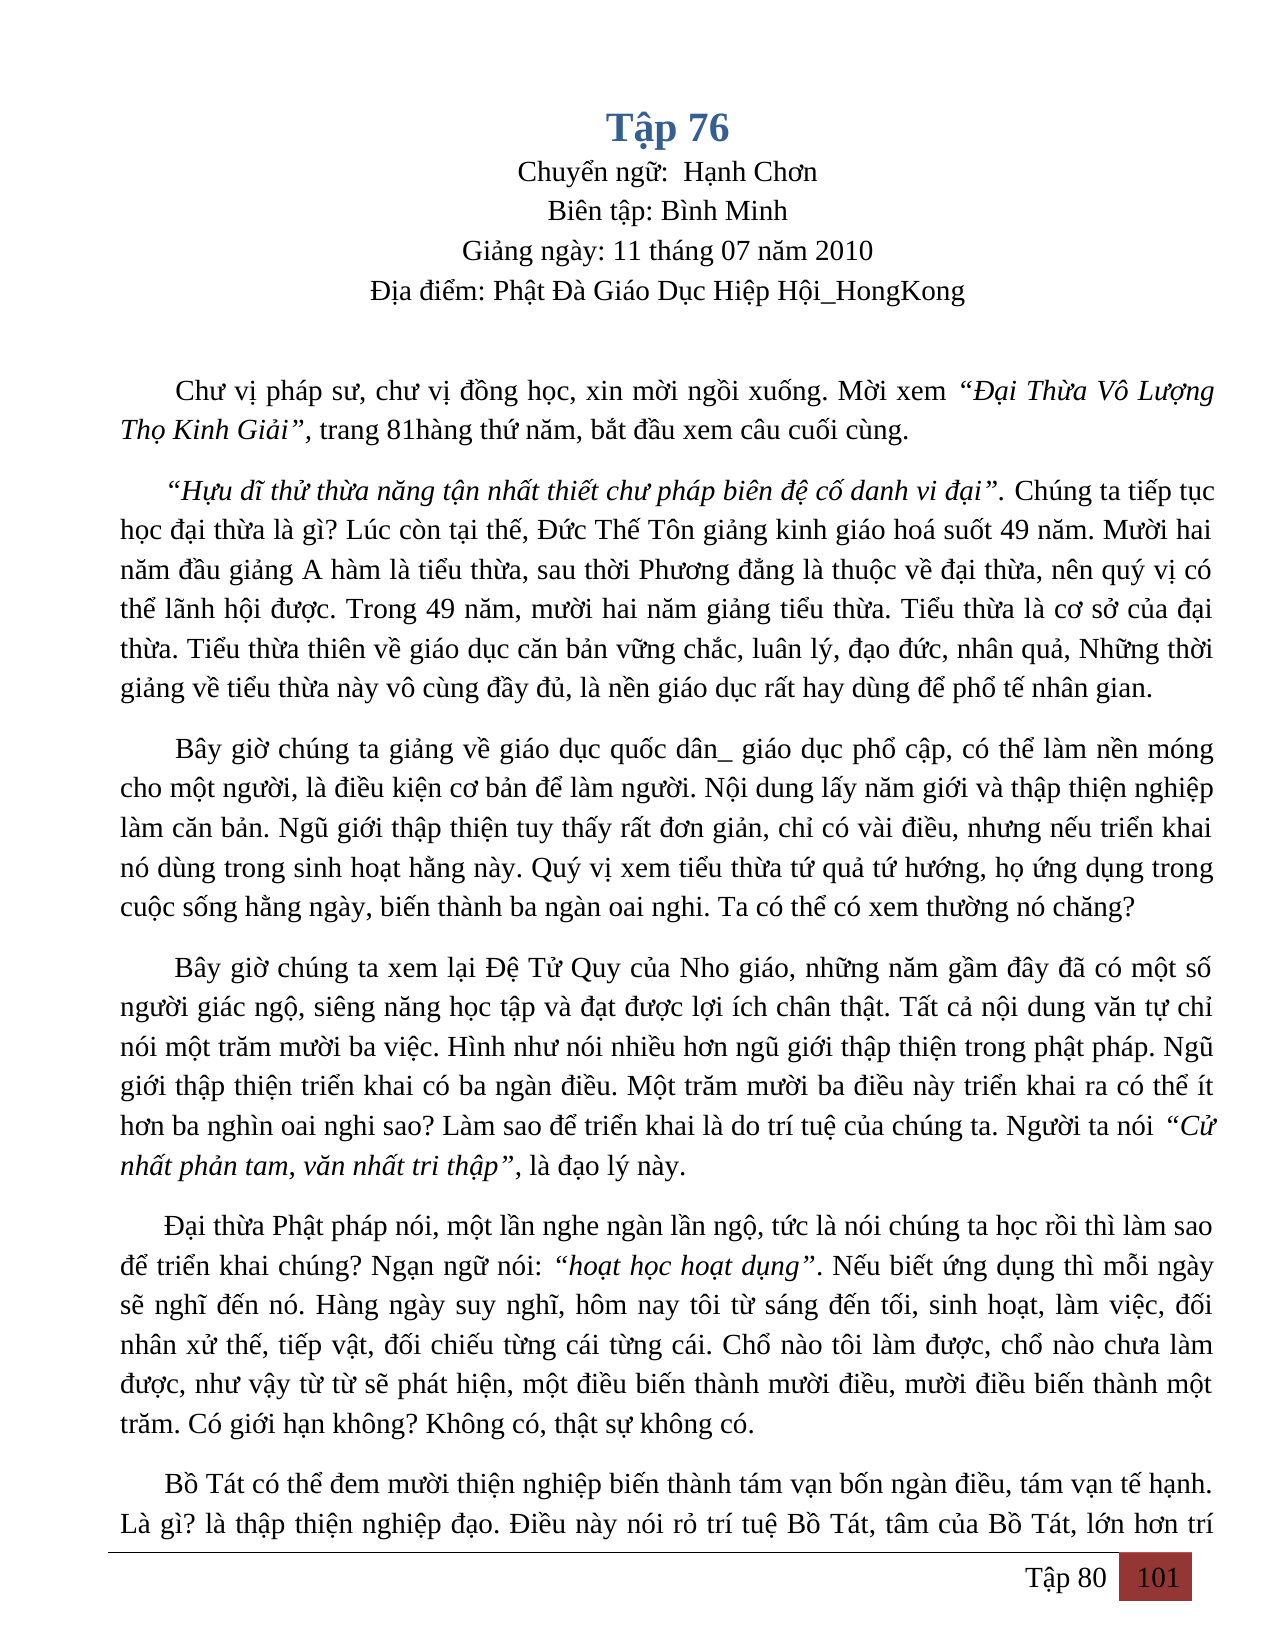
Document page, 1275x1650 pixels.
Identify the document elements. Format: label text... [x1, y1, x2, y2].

text Chư vị pháp sư, chư vị đồng học, xin mời ngồi xuống. Mời xem “Đại Thừa Vô Lượng Thọ Kinh Giải”, trang 81hàng thứ năm, bắt đầu xem câu cuối cùng. [120, 368, 1215, 447]
text Bây giờ chúng ta giảng về giáo dục quốc dân_ giáo dục phổ cập, có thể làm nền móng cho một người, là điều kiện cơ bản để làm người. Nội dung lấy năm giới và thập thiện nghiệp làm căn bản. Ngũ giới thập thiện tuy thấy rất đơn giản, chỉ có vài điều, nhưng nếu triển khai nó dùng trong sinh hoạt hằng này. Quý vị xem tiểu thừa tứ quả tứ hướng, họ ứng dụng trong cuộc sống hằng ngày, biến thành ba ngàn oai nghi. Ta có thể có xem thường nó chăng? [120, 727, 1215, 924]
text Chuyển ngữ: Hạnh Chơn Biên tập: Bình Minh Giảng ngày: 11 tháng 07 năm 2010 Địa điểm: Phật Đà Giáo Dục Hiệp Hội_HongKong [120, 149, 1215, 308]
subtitle Tập 76 [120, 110, 1215, 149]
text Đại thừa Phật pháp nói, một lần nghe ngàn lần ngộ, tức là nói chúng ta học rồi thì làm sao để triển khai chúng? Ngạn ngữ nói: “hoạt học hoạt dụng”. Nếu biết ứng dụng thì mỗi ngày sẽ nghĩ đến nó. Hàng ngày suy nghĩ, hôm nay tôi từ sáng đến tối, sinh hoạt, làm việc, đối nhân xử thế, tiếp vật, đối chiếu từng cái từng cái. Chổ nào tôi làm được, chổ nào chưa làm được, như vậy từ từ sẽ phát hiện, một điều biến thành mười điều, mười điều biến thành một trăm. Có giới hạn không? Không có, thật sự không có. [120, 1204, 1215, 1441]
text “Hựu dĩ thử thừa năng tận nhất thiết chư pháp biên đệ cố danh vi đại”. Chúng ta tiếp tục học đại thừa là gì? Lúc còn tại thế, Đức Thế Tôn giảng kinh giáo hoá suốt 49 năm. Mười hai năm đầu giảng A hàm là tiểu thừa, sau thời Phương đẳng là thuộc về đại thừa, nên quý vị có thể lãnh hội được. Trong 49 năm, mười hai năm giảng tiểu thừa. Tiểu thừa là cơ sở của đại thừa. Tiểu thừa thiên về giáo dục căn bản vững chắc, luân lý, đạo đức, nhân quả, Những thời giảng về tiểu thừa này vô cùng đầy đủ, là nền giáo dục rất hay dùng để phổ tế nhân gian. [120, 468, 1215, 706]
text Bây giờ chúng ta xem lại Đệ Tử Quy của Nho giáo, những năm gầm đây đã có một số người giác ngộ, siêng năng học tập và đạt được lợi ích chân thật. Tất cả nội dung văn tự chỉ nói một trăm mười ba việc. Hình như nói nhiều hơn ngũ giới thập thiện trong phật pháp. Ngũ giới thập thiện triển khai có ba ngàn điều. Một trăm mười ba điều này triển khai ra có thể ít hơn ba nghìn oai nghi sao? Làm sao để triển khai là do trí tuệ của chúng ta. Người ta nói “Cử nhất phản tam, văn nhất tri thập”, là đạo lý này. [120, 945, 1215, 1183]
